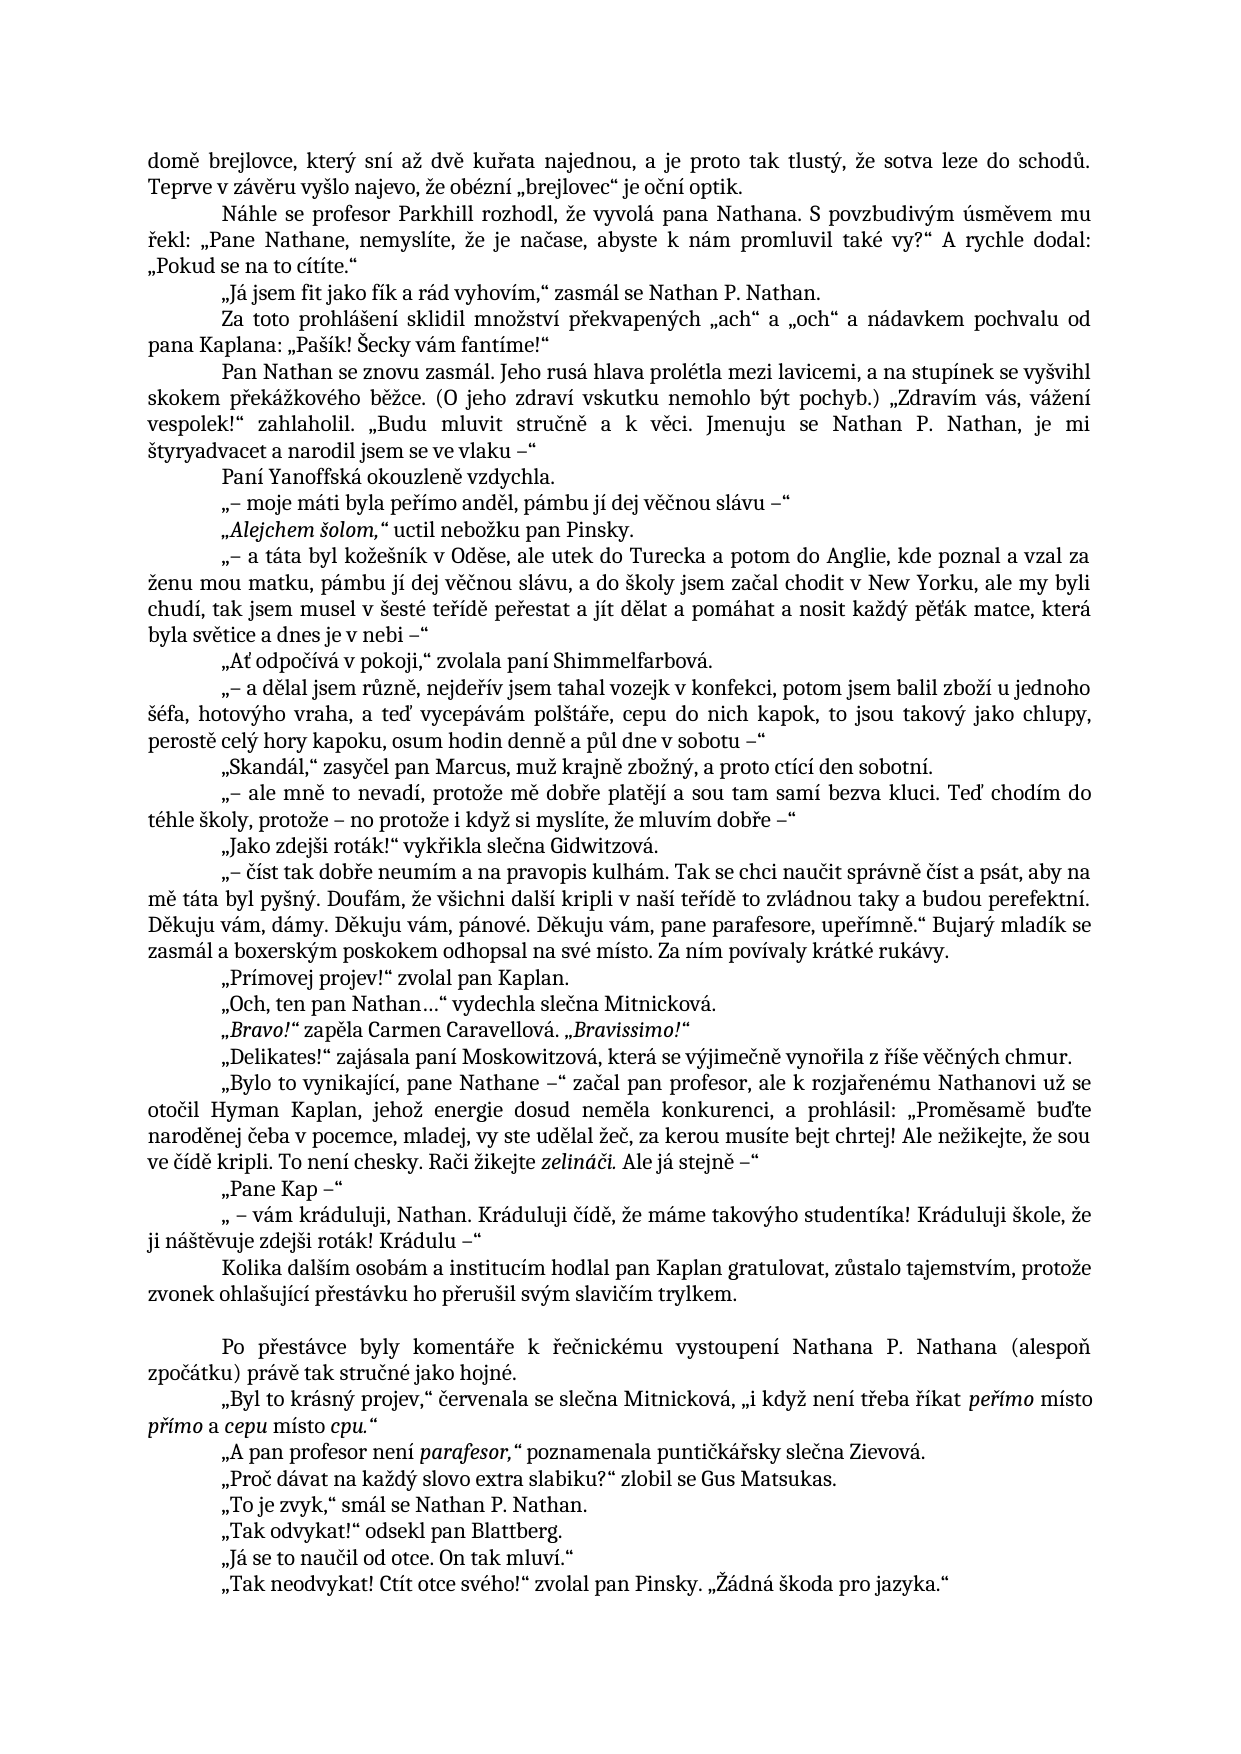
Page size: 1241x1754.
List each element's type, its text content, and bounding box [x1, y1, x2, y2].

text „– a táta byl kožešník v Oděse, ale utek do Turecka a potom do Anglie, kde poznal a vzal za ženu mou matku, pámbu jí dej věčnou slávu, a do školy jsem začal chodit v New Yorku, ale my byli chudí, tak jsem musel v šesté teřídě peřestat a jít dělat a pomáhat a nosit každý pěťák matce, která byla světice a dnes je v nebi –“ [148, 543, 1093, 648]
text „– číst tak dobře neumím a na pravopis kulhám. Tak se chci naučit správně číst a psát, aby na mě táta byl pyšný. Doufám, že všichni další kripli v naší teřídě to zvládnou taky a budou perefektní. Děkuju vám, dámy. Děkuju vám, pánové. Děkuju vám, pane parafesore, upeřímně.“ Bujarý mladík se zasmál a boxerským poskokem odhopsal na své místo. Za ním povívaly krátké rukávy. [148, 859, 1093, 964]
text „Pane Kap –“ [148, 1175, 1093, 1202]
text „Jako zdejši roták!“ vykřikla slečna Gidwitzová. [148, 833, 1093, 859]
text „– moje máti byla peřímo anděl, pámbu jí dej věčnou slávu –“ [148, 490, 1093, 517]
text „To je zvyk,“ smál se Nathan P. Nathan. [148, 1492, 1093, 1518]
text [148, 148, 1093, 200]
text „Delikates!“ zajásala paní Moskowitzová, která se výjimečně vynořila z říše věčných chmur. [148, 1044, 1093, 1070]
text „– a dělal jsem různě, nejdeřív jsem tahal vozejk v konfekci, potom jsem balil zboží u jednoho šéfa, hotovýho vraha, a teď vycepávám polštáře, cepu do nich kapok, to jsou takový jako chlupy, perostě celý hory kapoku, osum hodin denně a půl dne v sobotu –“ [148, 675, 1093, 754]
text „Tak odvykat!“ odsekl pan Blattberg. [148, 1518, 1093, 1544]
text „Bylo to vynikající, pane Nathane –“ začal pan profesor, ale k rozjařenému Nathanovi už se otočil Hyman Kaplan, jehož energie dosud neměla konkurenci, a prohlásil: „Proměsamě buďte naroděnej čeba v pocemce, mladej, vy ste udělal žeč, za kerou musíte bejt chrtej! Ale nežikejte, že sou ve čídě kripli. To není chesky. Rači žikejte zelináči. Ale já stejně –“ [148, 1070, 1093, 1175]
text „Tak neodvykat! Ctít otce svého!“ zvolal pan Pinsky. „Žádná škoda pro jazyka.“ [148, 1571, 1093, 1597]
text „– ale mně to nevadí, protože mě dobře platějí a sou tam samí bezva kluci. Teď chodím do téhle školy, protože – no protože i když si myslíte, že mluvím dobře –“ [148, 780, 1093, 833]
text „Prímovej projev!“ zvolal pan Kaplan. [148, 964, 1093, 991]
text Pan Nathan se znovu zasmál. Jeho rusá hlava prolétla mezi lavicemi, a na stupínek se vyšvihl skokem překážkového běžce. (O jeho zdraví vskutku nemohlo být pochyb.) „Zdravím vás, vážení vespolek!“ zahlaholil. „Budu mluvit stručně a k věci. Jmenuju se Nathan P. Nathan, je mi štyryadvacet a narodil jsem se ve vlaku –“ [148, 358, 1093, 464]
text „Skandál,“ zasyčel pan Marcus, muž krajně zbožný, a proto ctící den sobotní. [148, 754, 1093, 780]
text „Já jsem fit jako fík a rád vyhovím,“ zasmál se Nathan P. Nathan. [148, 279, 1093, 306]
text „Bravo!“ zapěla Carmen Caravellová. „Bravissimo!“ [148, 1017, 1093, 1044]
text „Ať odpočívá v pokoji,“ zvolala paní Shimmelfarbová. [148, 648, 1093, 675]
text Kolika dalším osobám a institucím hodlal pan Kaplan gratulovat, zůstalo tajemstvím, protože zvonek ohlašující přestávku ho přerušil svým slavičím trylkem. [148, 1254, 1093, 1307]
text „A pan profesor není parafesor,“ poznamenala puntičkářsky slečna Zievová. [148, 1439, 1093, 1465]
text „Byl to krásný projev,“ červenala se slečna Mitnicková, „i když není třeba říkat peřímo místo přímo a cepu místo cpu.“ [148, 1386, 1093, 1439]
text „Proč dávat na každý slovo extra slabiku?“ zlobil se Gus Matsukas. [148, 1465, 1093, 1492]
text „Já se to naučil od otce. On tak mluví.“ [148, 1544, 1093, 1571]
text „Alejchem šolom,“ uctil nebožku pan Pinsky. [148, 517, 1093, 543]
text „ – vám kráduluji, Nathan. Kráduluji čídě, že máme takovýho studentíka! Kráduluji škole, že ji náštěvuje zdejši roták! Krádulu –“ [148, 1202, 1093, 1254]
text Paní Yanoffská okouzleně vzdychla. [148, 464, 1093, 490]
text Za toto prohlášení sklidil množství překvapených „ach“ a „och“ a nádavkem pochvalu od pana Kaplana: „Pašík! Šecky vám fantíme!“ [148, 306, 1093, 358]
text Po přestávce byly komentáře k řečnickému vystoupení Nathana P. Nathana (alespoň zpočátku) právě tak stručné jako hojné. [148, 1333, 1093, 1386]
text Náhle se profesor Parkhill rozhodl, že vyvolá pana Nathana. S povzbudivým úsměvem mu řekl: „Pane Nathane, nemyslíte, že je načase, abyste k nám promluvil také vy?“ A rychle dodal: „Pokud se na to cítíte.“ [148, 200, 1093, 279]
text „Och, ten pan Nathan…“ vydechla slečna Mitnicková. [148, 991, 1093, 1017]
